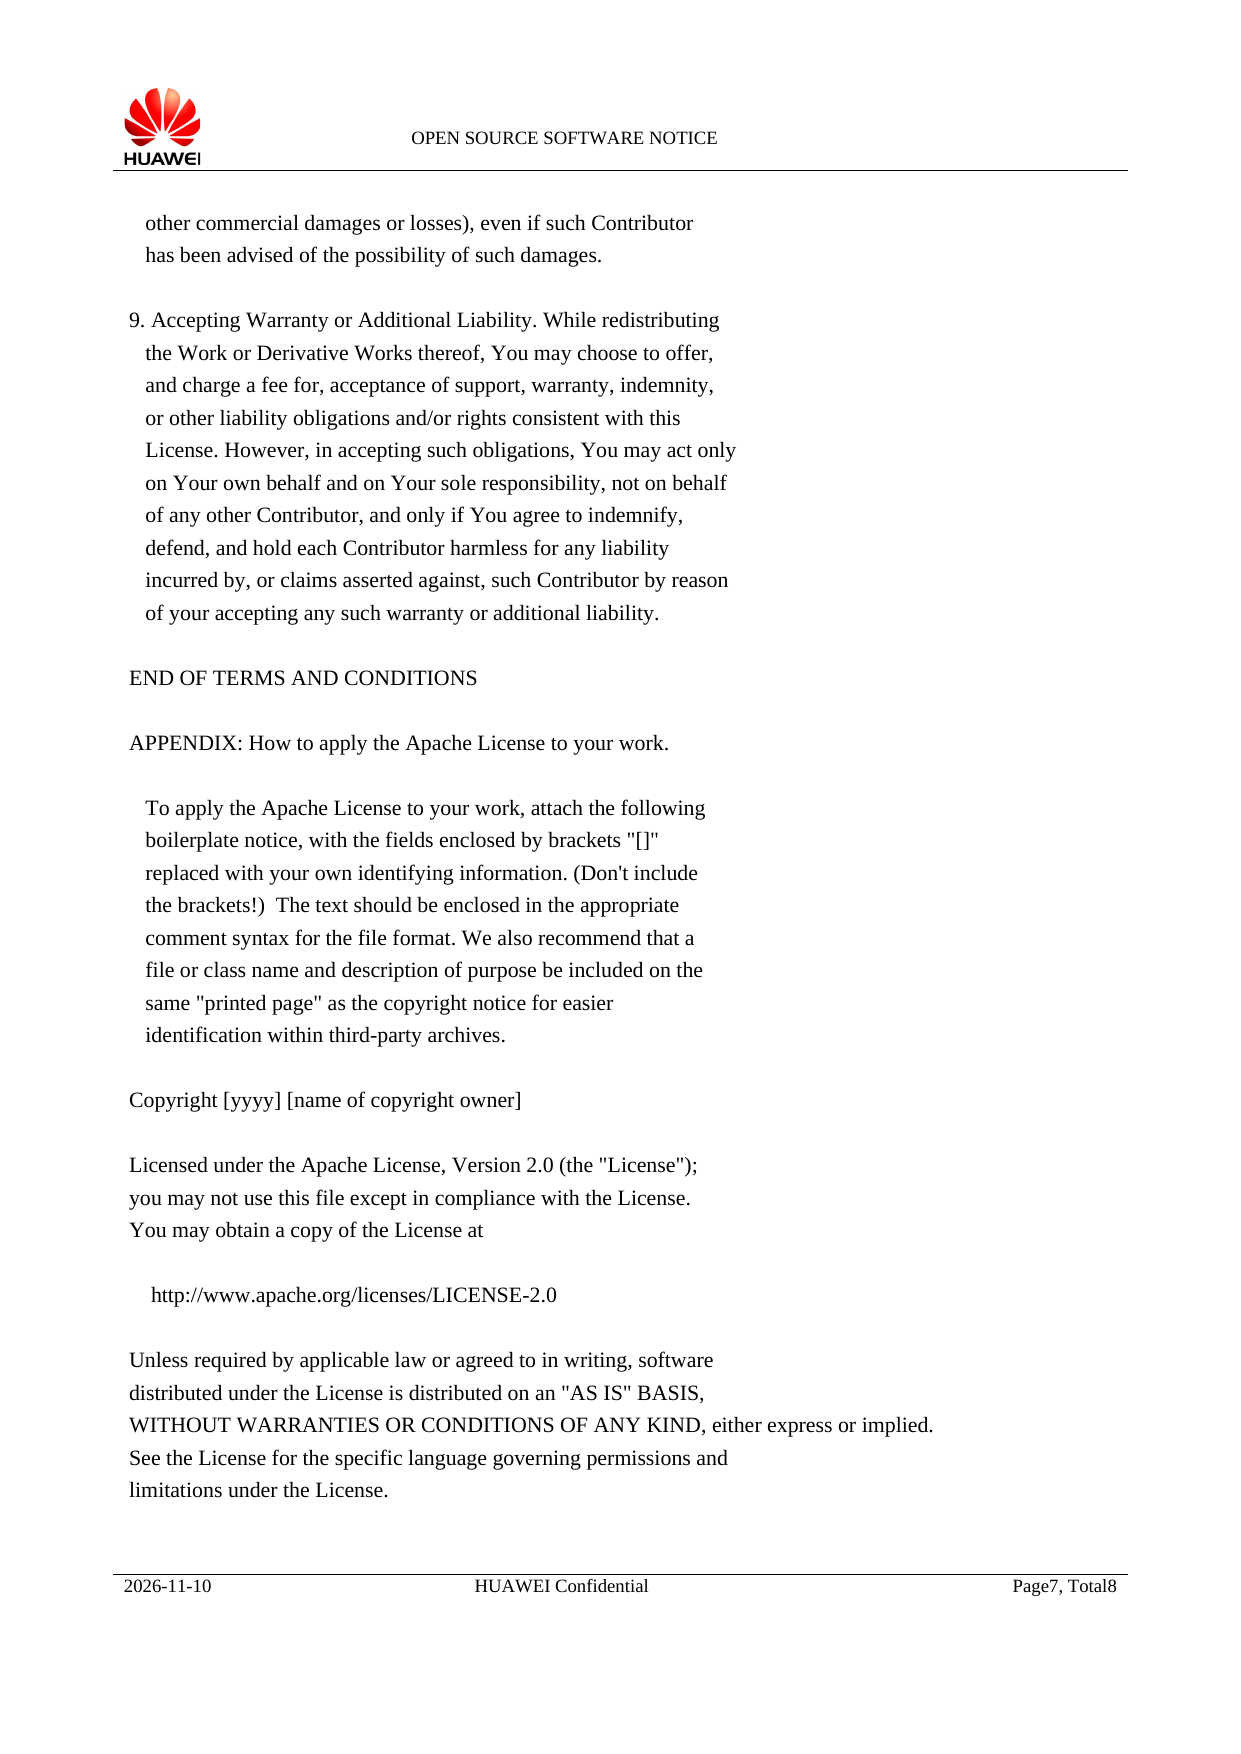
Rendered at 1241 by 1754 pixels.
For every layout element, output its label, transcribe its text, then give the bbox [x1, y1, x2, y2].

picture [124, 88, 201, 165]
